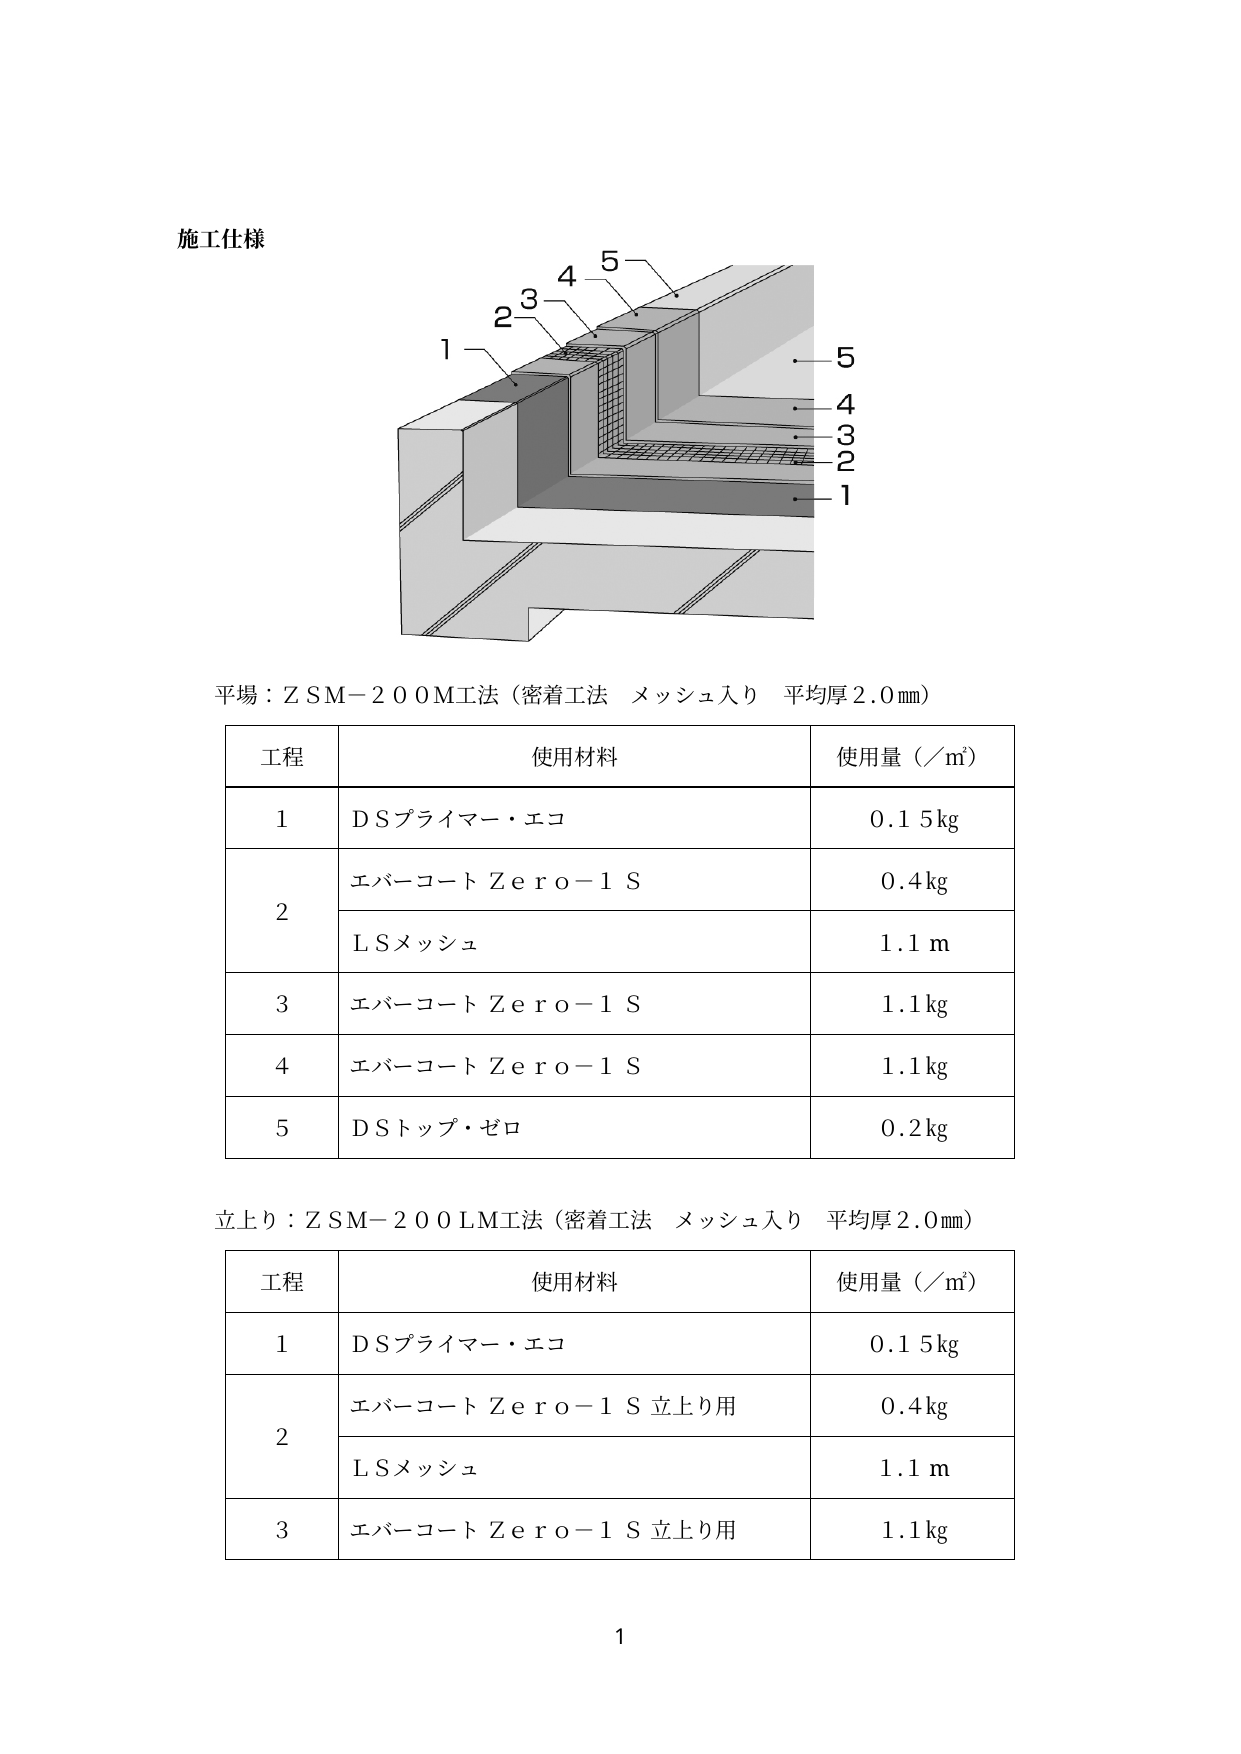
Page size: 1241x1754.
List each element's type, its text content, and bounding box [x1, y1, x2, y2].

table_cell １.１㎏ [811, 973, 1014, 1034]
table_cell ２ [226, 849, 338, 972]
table_cell ０.１５㎏ [811, 1313, 1014, 1374]
table_header 使用量（／㎡） [811, 1251, 1014, 1312]
text 平場：ＺＳＭ－２００Ｍ工法（密着工法 メッシュ入り 平均厚２.０㎜） [214, 664, 1063, 724]
table_cell ＬＳメッシュ [339, 1437, 810, 1497]
table_cell エバーコート Ｚｅｒｏ－１ Ｓ [339, 849, 810, 910]
table_cell ＤＳトップ・ゼロ [339, 1097, 810, 1158]
table_header 使用量（／㎡） [811, 726, 1014, 786]
table_header 使用材料 [339, 1251, 810, 1312]
table_cell ＤＳプライマー・エコ [339, 1313, 810, 1374]
table_cell ０.１５㎏ [811, 788, 1014, 848]
table_cell エバーコート Ｚｅｒｏ－１ Ｓ [339, 1035, 810, 1096]
text 立上り：ＺＳＭ－２００ＬＭ工法（密着工法 メッシュ入り 平均厚２.０㎜） [214, 1189, 1063, 1250]
table_header 工程 [226, 726, 338, 786]
table_cell １.１㎏ [811, 1035, 1014, 1096]
table_cell １.１㎏ [811, 1499, 1014, 1559]
table_cell エバーコート Ｚｅｒｏ－１ Ｓ [339, 973, 810, 1034]
table_cell ２ [226, 1375, 338, 1497]
table_cell １.１m [811, 911, 1014, 972]
table_cell エバーコート Ｚｅｒｏ－１ Ｓ 立上り用 [339, 1375, 810, 1436]
table_cell ４ [226, 1035, 338, 1096]
table_cell １.１m [811, 1437, 1014, 1497]
table_cell ０.２㎏ [811, 1097, 1014, 1158]
text 施工仕様 [177, 207, 1063, 268]
picture [359, 268, 882, 662]
table_header 使用材料 [339, 726, 810, 786]
table_header 工程 [226, 1251, 338, 1312]
table_cell ３ [226, 1499, 338, 1559]
table_cell ０.４㎏ [811, 1375, 1014, 1436]
table_cell １ [226, 1313, 338, 1374]
table_cell ０.４㎏ [811, 849, 1014, 910]
table_cell ３ [226, 973, 338, 1034]
table_cell ＬＳメッシュ [339, 911, 810, 972]
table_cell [339, 1499, 810, 1559]
table_cell ＤＳプライマー・エコ [339, 788, 810, 848]
table_cell １ [226, 788, 338, 848]
table_cell ５ [226, 1097, 338, 1158]
